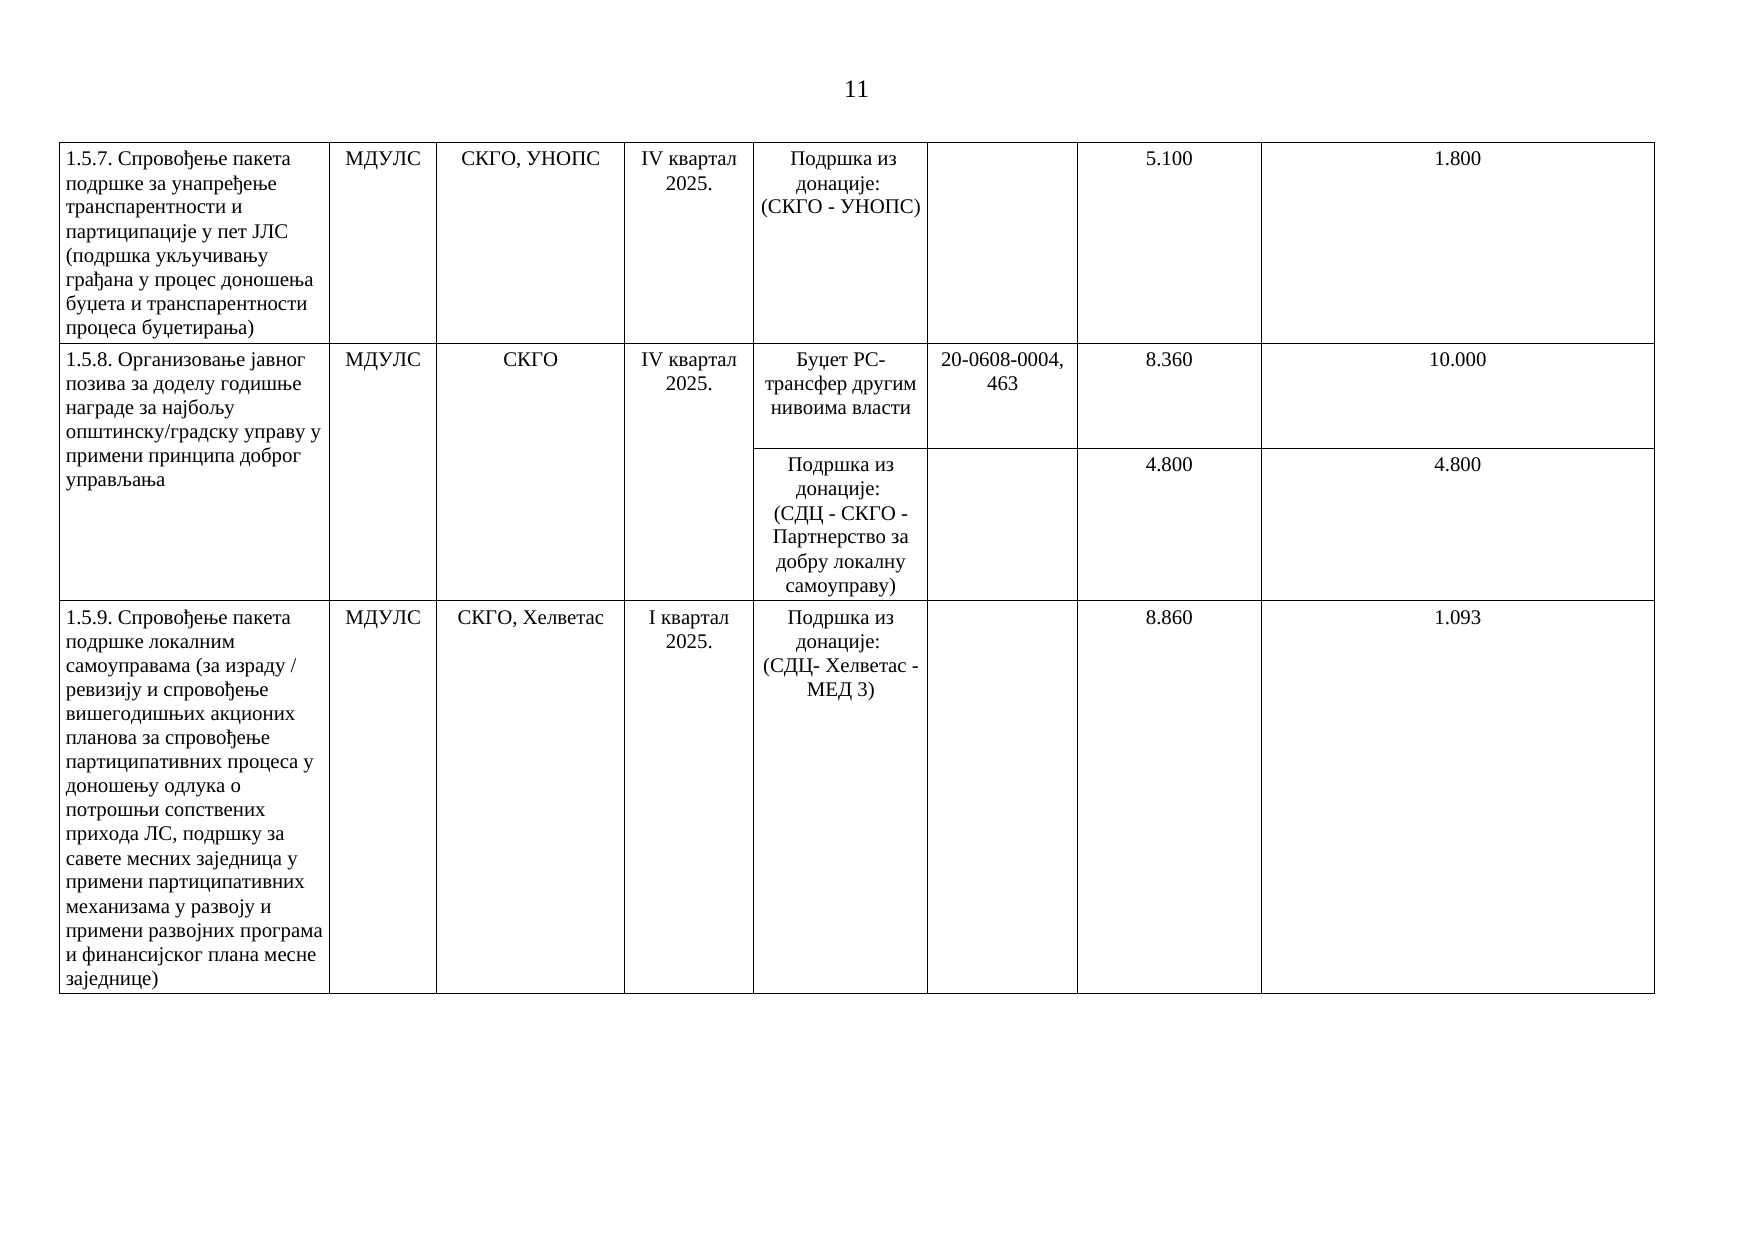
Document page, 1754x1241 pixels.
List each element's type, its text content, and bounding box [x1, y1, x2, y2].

table_cell 1.5.8. Организовање јавног позива за доделу годишње награде за најбољу општинску/градску управу у примени принципа доброг управљања [60, 344, 329, 600]
table_cell 20-0608-0004, 463 [928, 344, 1077, 448]
table_cell 10.000 [1262, 344, 1654, 448]
table_cell [928, 449, 1077, 600]
table_cell МДУЛС [330, 344, 436, 600]
table_cell Подршка из донације: (СДЦ - СКГО - Партнерство за добру локалну самоуправу) [754, 449, 927, 600]
table_header СКГО, УНОПС [437, 143, 624, 342]
table_cell СКГО, Хелветас [437, 601, 624, 993]
table_header 1.800 [1262, 143, 1654, 342]
table_header 5.100 [1078, 143, 1261, 342]
table_cell СКГО [437, 344, 624, 600]
table_header IV квартал 2025. [625, 143, 753, 342]
table_cell 1.5.9. Спровођење пакета подршке локалним самоуправама (за израду / ревизију и спровођење вишегодишњих акционих планова за спровођење партиципативних процеса у доношењу одлука о потрошњи сопствених прихода ЛС, подршку за савете месних заједница у примени партиципативних механизама у развоју и примени развојних програма и финансијског плана месне заједнице) [60, 601, 329, 993]
table_cell 4.800 [1078, 449, 1261, 600]
table_cell I квартал 2025. [625, 601, 753, 993]
table_cell 1.093 [1262, 601, 1654, 993]
table_header МДУЛС [330, 143, 436, 342]
table_cell IV квартал 2025. [625, 344, 753, 600]
table_header Подршка из донације: (СКГО - УНОПС) [754, 143, 927, 342]
table_cell Буџет РС-трансфер другим нивоима власти [754, 344, 927, 448]
table_cell 8.860 [1078, 601, 1261, 993]
table_header [928, 143, 1077, 342]
table_cell Подршка из донације: (СДЦ- Хелветас - МЕД 3) [754, 601, 927, 993]
table_cell МДУЛС [330, 601, 436, 993]
table_cell 4.800 [1262, 449, 1654, 600]
table_cell [928, 601, 1077, 993]
table_cell 8.360 [1078, 344, 1261, 448]
table_header 1.5.7. Спровођење пакета подршке за унапређење транспарентности и партиципације у пет ЈЛС (подршка укључивању грађана у процес доношења буџета и транспарентности процеса буџетирања) [60, 143, 329, 342]
